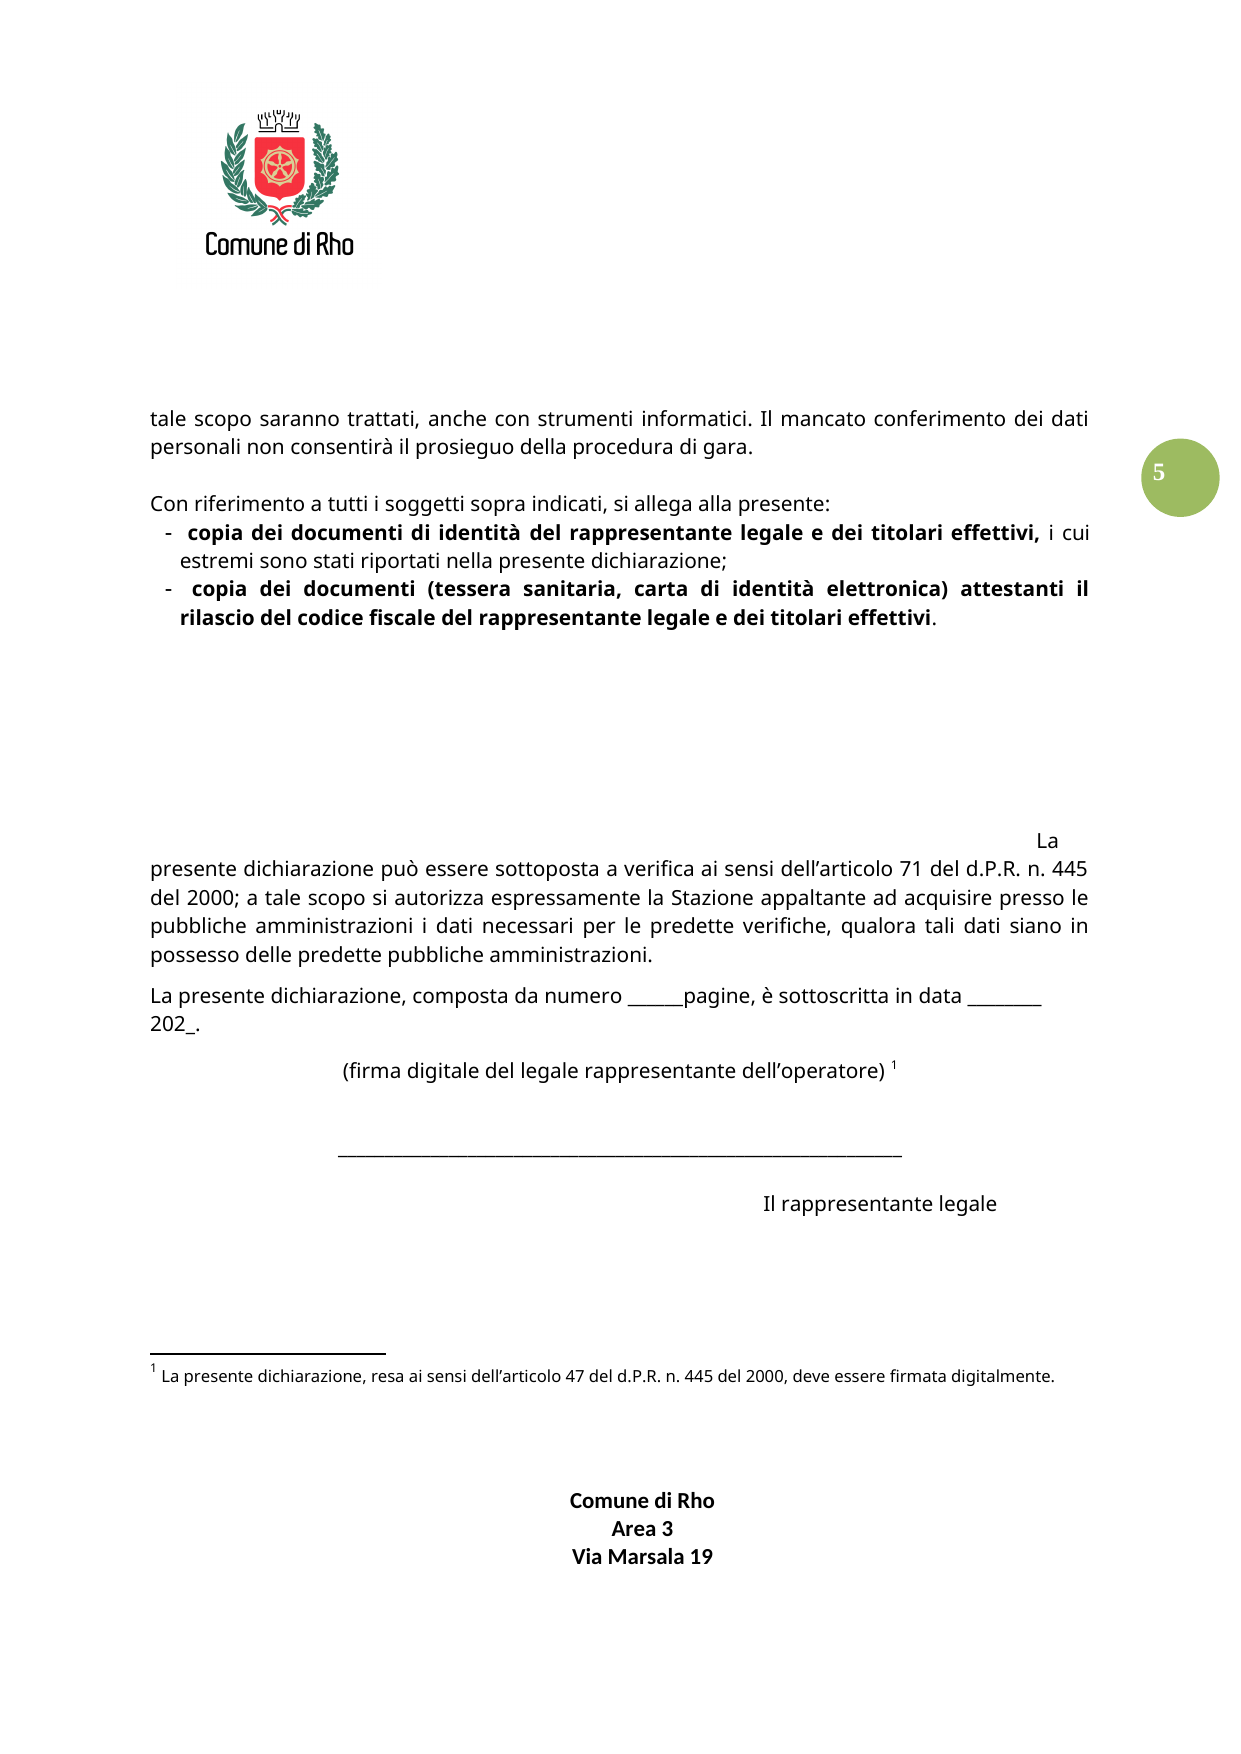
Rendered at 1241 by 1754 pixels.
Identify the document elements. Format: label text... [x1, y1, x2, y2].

text Il rappresentante legale [670, 1189, 1090, 1217]
picture [176, 82, 383, 289]
text La presente dichiarazione può essere sottoposta a verifica ai sensi dell’articolo 71 del d.P.R. n. 445 del 2000; a tale scopo si autorizza espressamente la Stazione appaltante ad acquisire presso le pubbliche amministrazioni i dati necessari per le predette verifiche, qualora tali dati siano in possesso delle predette pubbliche amministrazioni. [150, 688, 1090, 968]
list copia dei documenti di identità del rappresentante legale e dei titolari effettivi, i cui estremi sono stati riportati nella presente dichiarazione; [165, 518, 1090, 574]
text La presente dichiarazione, composta da numero ______pagine, è sottoscritta in data ________ 202_. [150, 981, 1090, 1038]
text _____________________________________________________________ [150, 1132, 1090, 1160]
text Con riferimento a tutti i soggetti sopra indicati, si allega alla presente: [150, 489, 1090, 518]
text (firma digitale del legale rappresentante dell’operatore) [150, 1056, 1090, 1085]
list copia dei documenti (tessera sanitaria, carta di identità elettronica) attestanti il rilascio del codice fiscale del rappresentante legale e dei titolari effettivi. [165, 574, 1090, 631]
